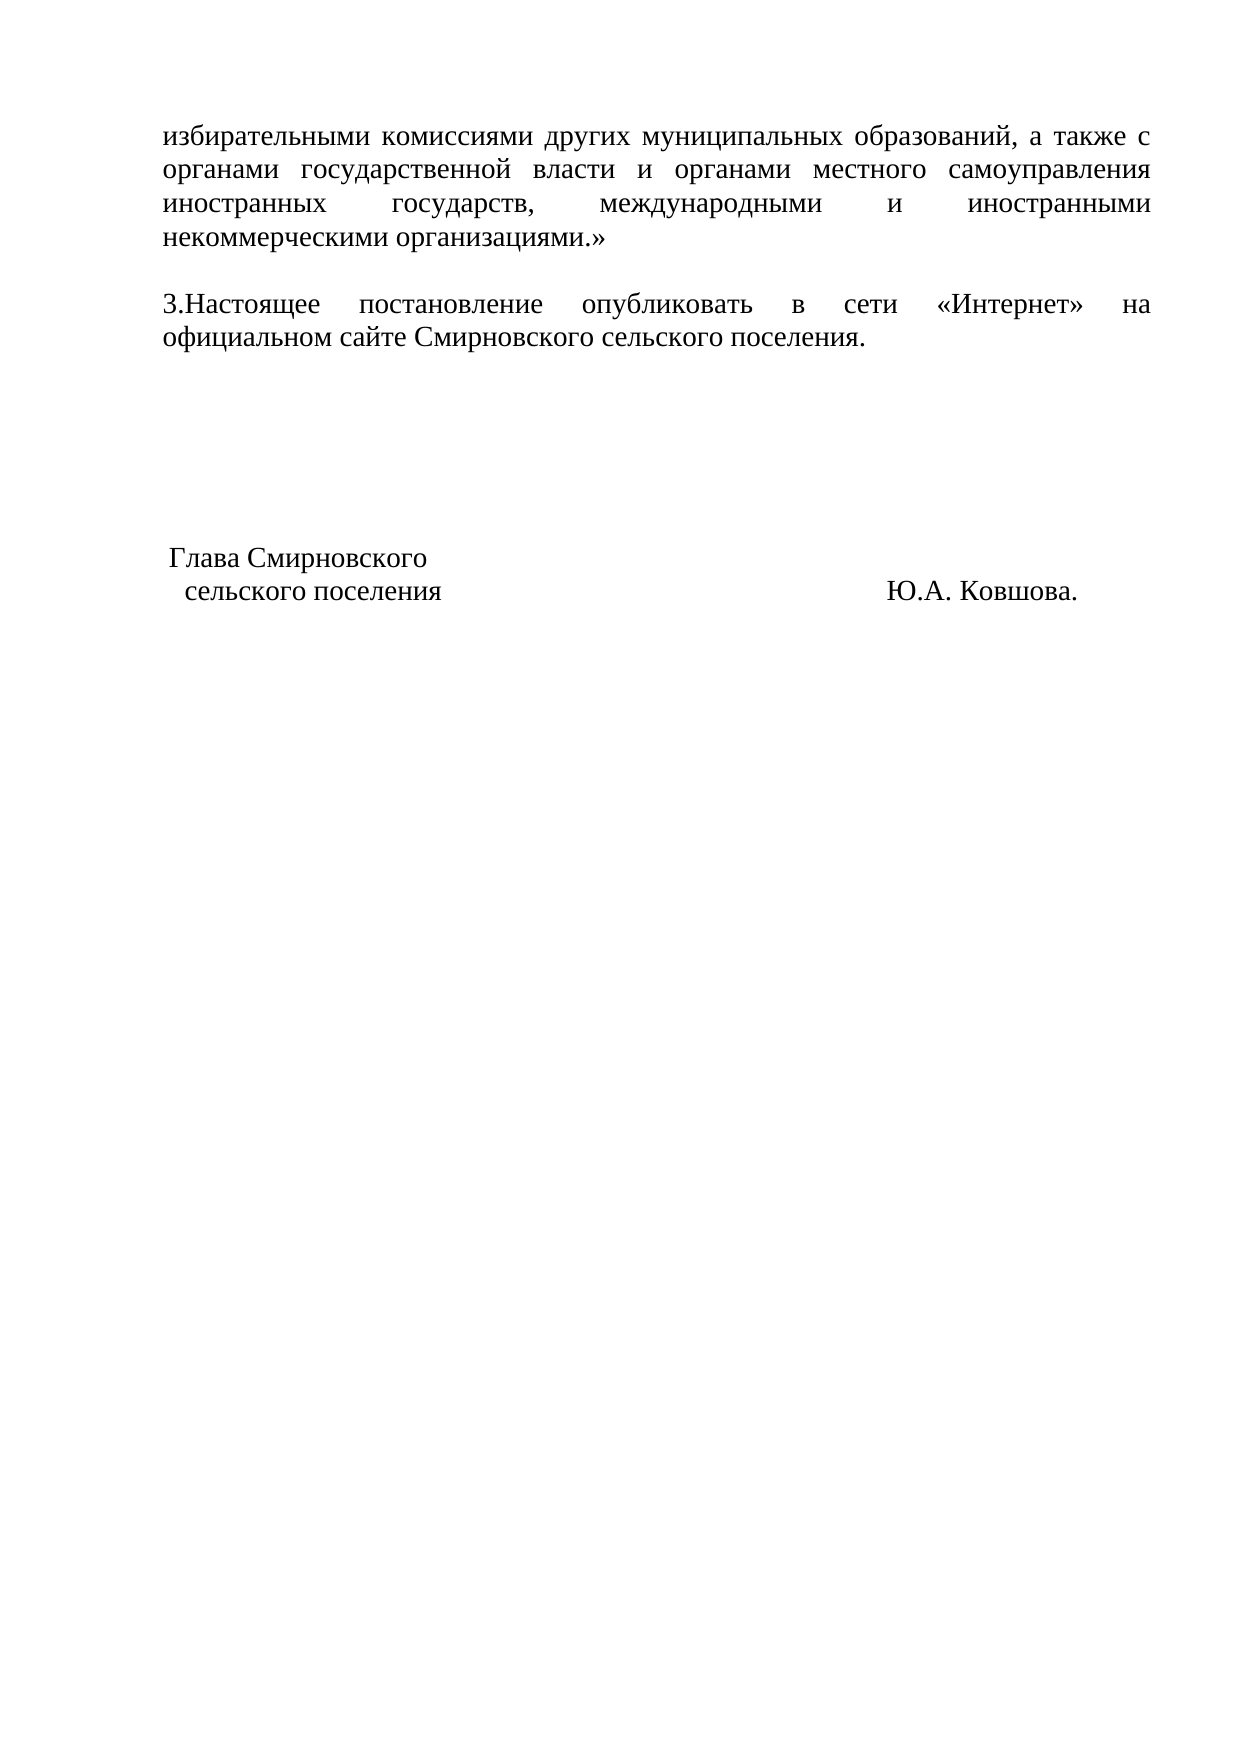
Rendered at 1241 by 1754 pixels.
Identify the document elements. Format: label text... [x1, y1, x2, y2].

text 3.Настоящее постановление опубликовать в сети «Интернет» на официальном сайте Смирновского сельского поселения. [162, 286, 1152, 353]
text сельского поселения Ю.А. Ковшова. [162, 573, 1152, 607]
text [162, 118, 1152, 252]
text Глава Смирновского [162, 540, 1152, 573]
